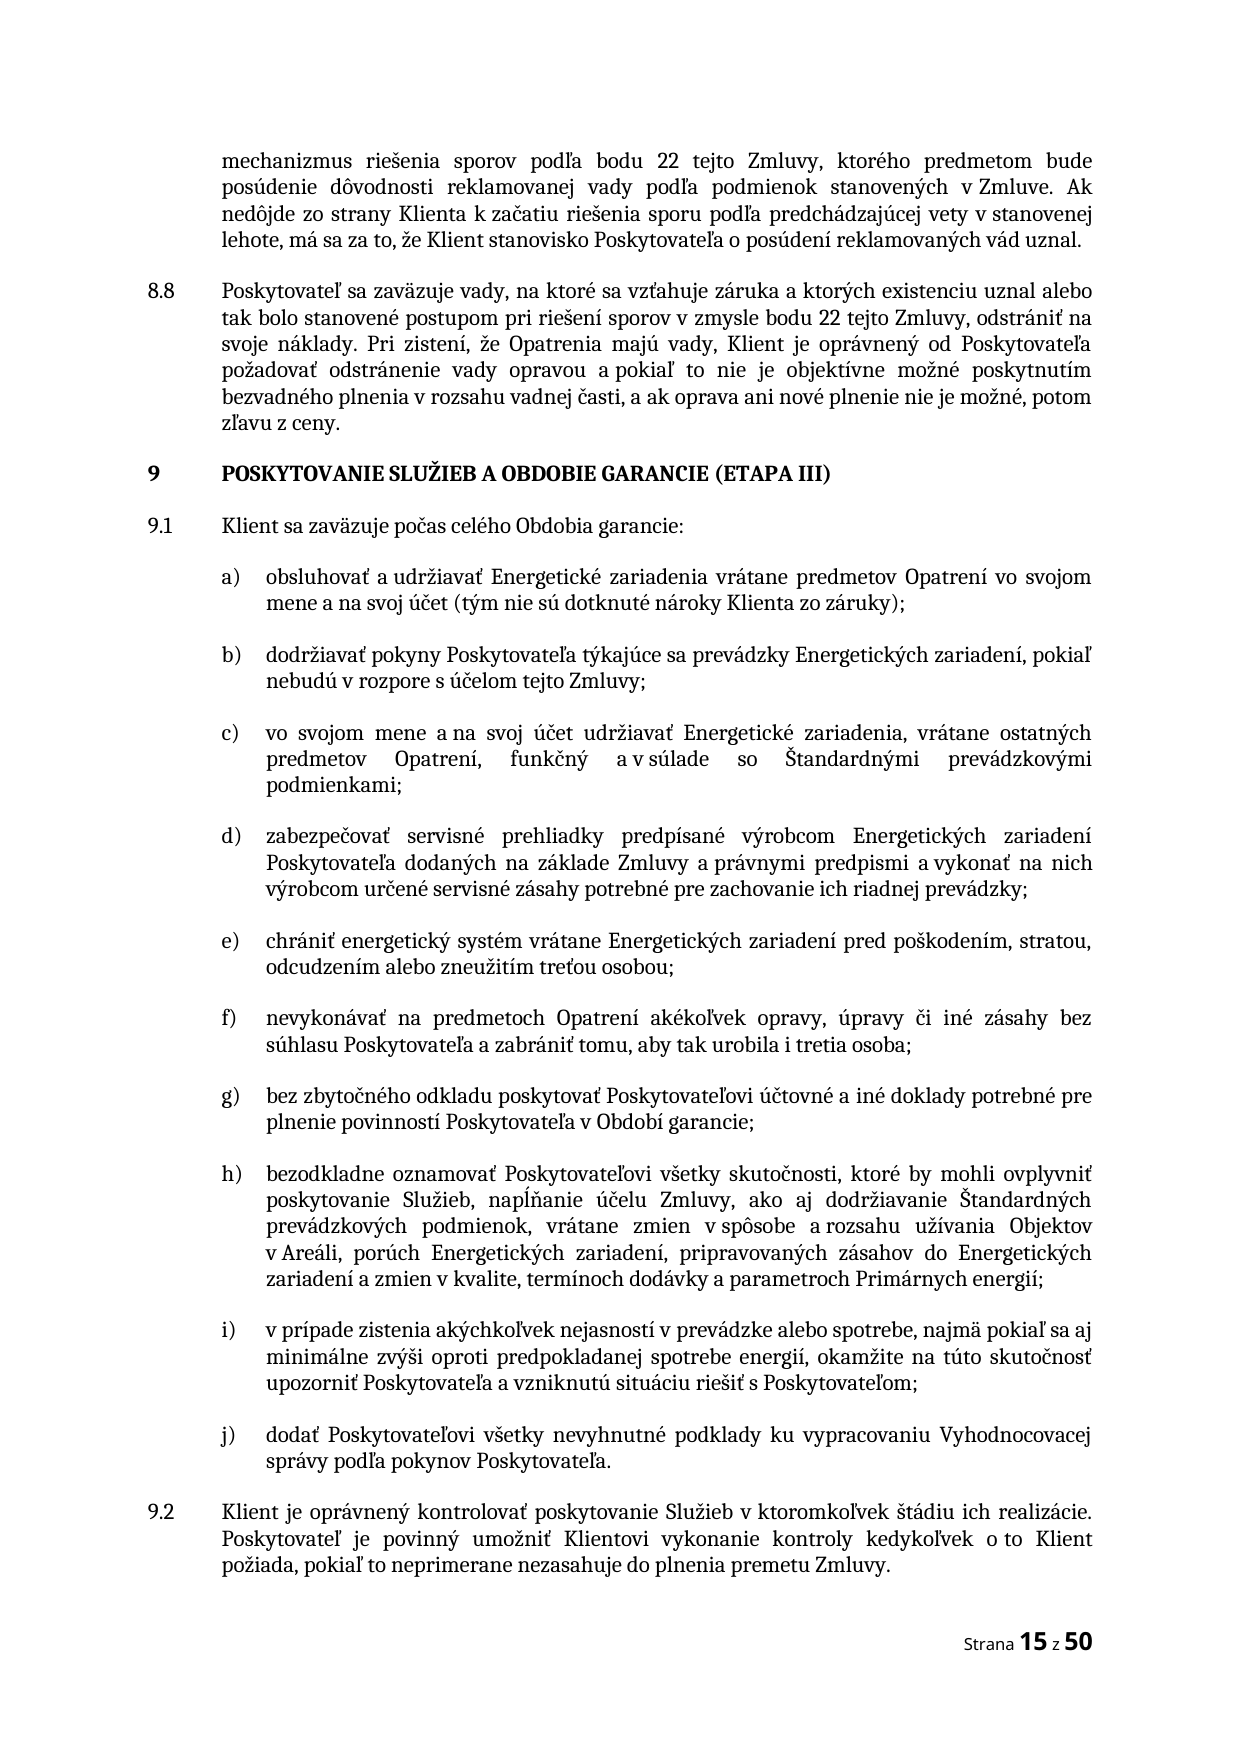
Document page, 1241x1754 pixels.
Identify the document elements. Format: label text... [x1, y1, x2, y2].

list v prípade zistenia akýchkoľvek nejasností v prevádzke alebo spotrebe, najmä pokiaľ sa aj minimálne zvýši oproti predpokladanej spotrebe energií, okamžite na túto skutočnosť upozorniť Poskytovateľa a vzniknutú situáciu riešiť s Poskytovateľom; [221, 1317, 1093, 1396]
list chrániť energetický systém vrátane Energetických zariadení pred poškodením, stratou, odcudzením alebo zneužitím treťou osobou; [221, 927, 1093, 980]
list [148, 148, 1093, 253]
list Poskytovateľ sa zaväzuje vady, na ktoré sa vzťahuje záruka a ktorých existenciu uznal alebo tak bolo stanovené postupom pri riešení sporov v zmysle bodu 22 tejto Zmluvy, odstrániť na svoje náklady. Pri zistení, že Opatrenia majú vady, Klient je oprávnený od Poskytovateľa požadovať odstránenie vady opravou a pokiaľ to nie je objektívne možné poskytnutím bezvadného plnenia v rozsahu vadnej časti, a ak oprava ani nové plnenie nie je možné, potom zľavu z ceny. [148, 278, 1093, 436]
list Klient sa zaväzuje počas celého Obdobia garancie: [148, 512, 1093, 539]
list dodať Poskytovateľovi všetky nevyhnutné podklady ku vypracovaniu Vyhodnocovacej správy podľa pokynov Poskytovateľa. [221, 1421, 1093, 1474]
list bezodkladne oznamovať Poskytovateľovi všetky skutočnosti, ktoré by mohli ovplyvniť poskytovanie Služieb, napĺňanie účelu Zmluvy, ako aj dodržiavanie Štandardných prevádzkových podmienok, vrátane zmien v spôsobe a rozsahu užívania Objektov v Areáli, porúch Energetických zariadení, pripravovaných zásahov do Energetických zariadení a zmien v kvalite, termínoch dodávky a parametroch Primárnych energií; [221, 1161, 1093, 1292]
list vo svojom mene a na svoj účet udržiavať Energetické zariadenia, vrátane ostatných predmetov Opatrení, funkčný a v súlade so Štandardnými prevádzkovými podmienkami; [221, 719, 1093, 798]
list dodržiavať pokyny Poskytovateľa týkajúce sa prevádzky Energetických zariadení, pokiaľ nebudú v rozpore s účelom tejto Zmluvy; [221, 642, 1093, 694]
list zabezpečovať servisné prehliadky predpísané výrobcom Energetických zariadení Poskytovateľa dodaných na základe Zmluvy a právnymi predpismi a vykonať na nich výrobcom určené servisné zásahy potrebné pre zachovanie ich riadnej prevádzky; [221, 823, 1093, 902]
list obsluhovať a udržiavať Energetické zariadenia vrátane predmetov Opatrení vo svojom mene a na svoj účet (tým nie sú dotknuté nároky Klienta zo záruky); [221, 564, 1093, 617]
list nevykonávať na predmetoch Opatrení akékoľvek opravy, úpravy či iné zásahy bez súhlasu Poskytovateľa a zabrániť tomu, aby tak urobila i tretia osoba; [221, 1005, 1093, 1058]
list Poskytovanie služieb a ObdobIE Garancie (Etapa III) [148, 461, 1093, 487]
list bez zbytočného odkladu poskytovať Poskytovateľovi účtovné a iné doklady potrebné pre plnenie povinností Poskytovateľa v Období garancie; [221, 1083, 1093, 1136]
list Klient je oprávnený kontrolovať poskytovanie Služieb v ktoromkoľvek štádiu ich realizácie. Poskytovateľ je povinný umožniť Klientovi vykonanie kontroly kedykoľvek o to Klient požiada, pokiaľ to neprimerane nezasahuje do plnenia premetu Zmluvy. [148, 1499, 1093, 1578]
